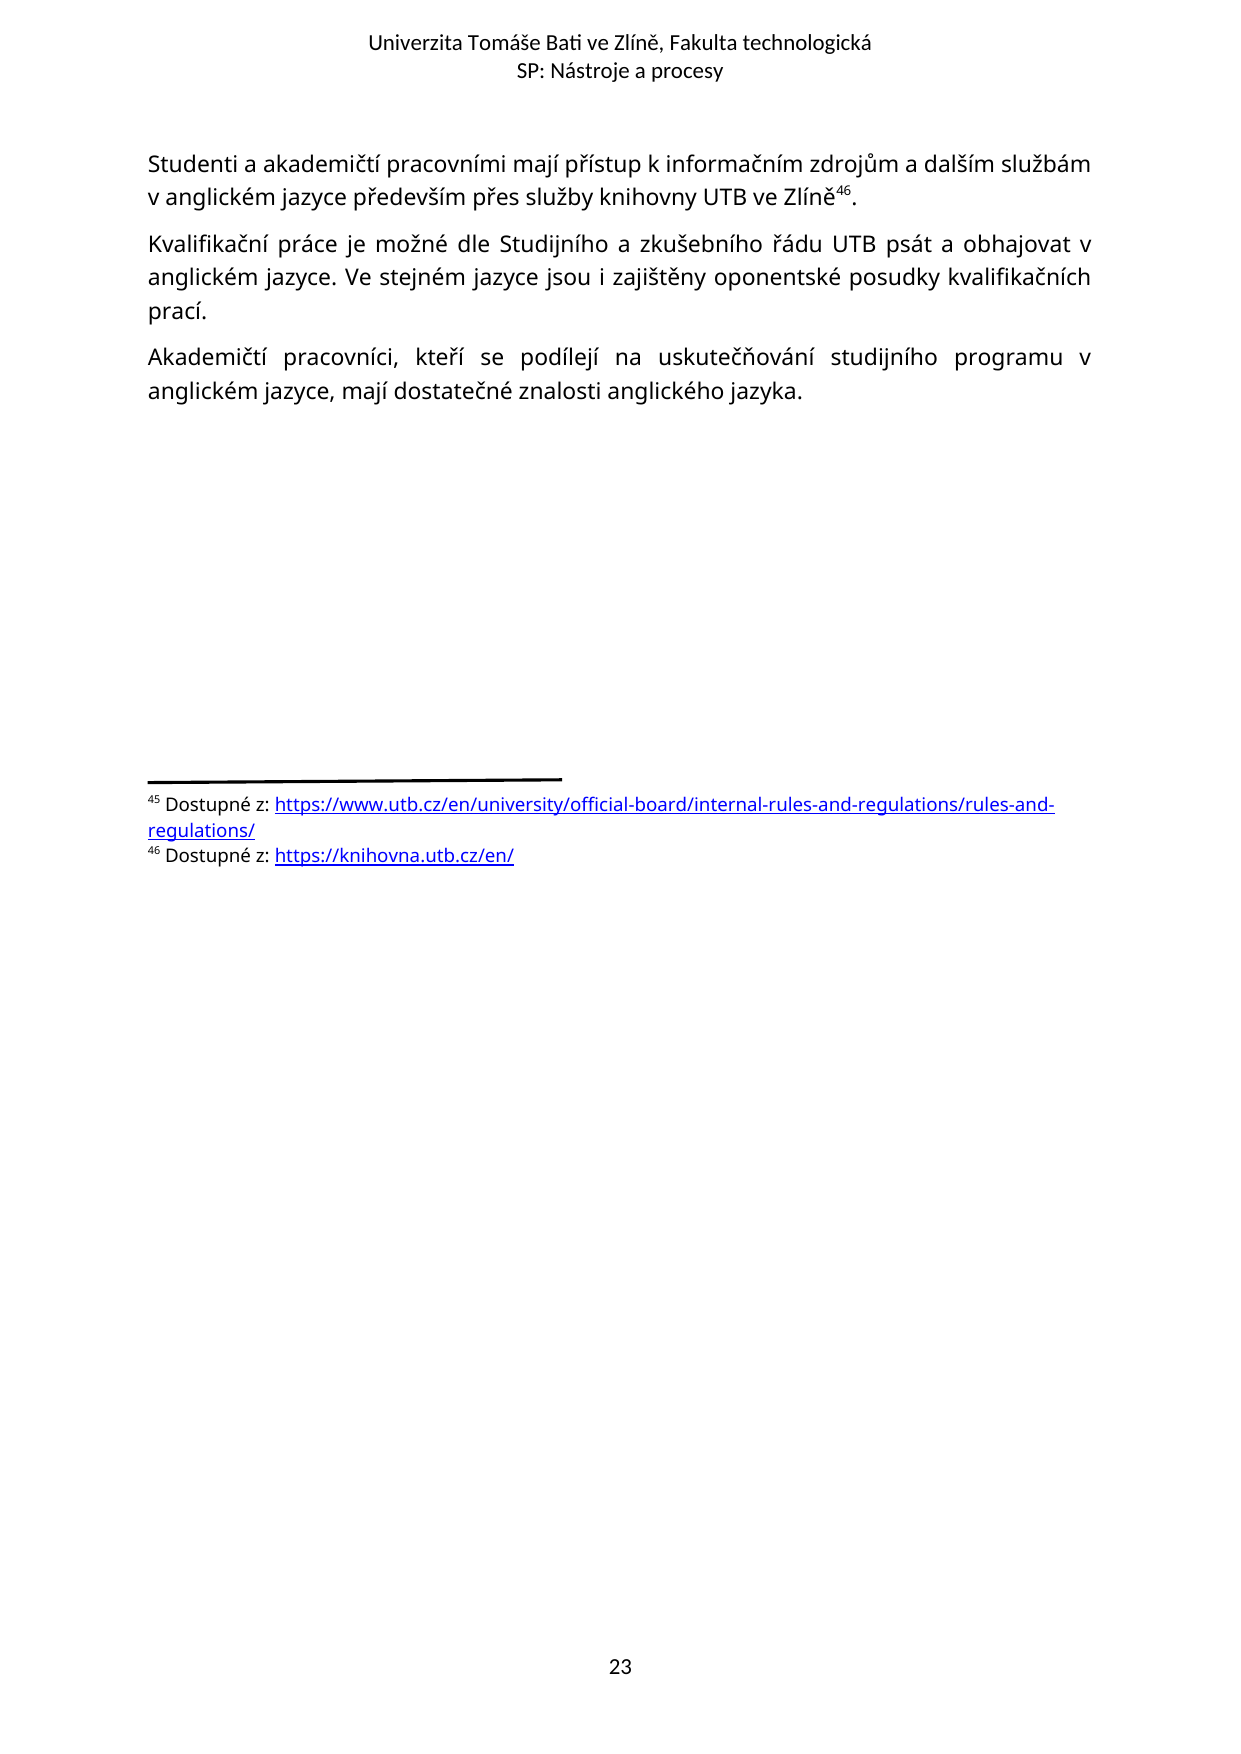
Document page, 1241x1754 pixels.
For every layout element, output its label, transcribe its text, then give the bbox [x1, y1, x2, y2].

text 45 Dostupné z: https://www.utb.cz/en/university/official-board/internal-rules-and-regulations/rules-and-regulations/ [148, 791, 1093, 842]
text Akademičtí pracovníci, kteří se podílejí na uskutečňování studijního programu v anglickém jazyce, mají dostatečné znalosti anglického jazyka. [148, 341, 1093, 406]
text Kvalifikační práce je možné dle Studijního a zkušebního řádu UTB psát a obhajovat v anglickém jazyce. Ve stejném jazyce jsou i zajištěny oponentské posudky kvalifikačních prací. [148, 228, 1093, 326]
text 46 Dostupné z: https://knihovna.utb.cz/en/ [148, 842, 1093, 868]
text Studenti a akademičtí pracovními mají přístup k informačním zdrojům a dalším službám v anglickém jazyce především přes služby knihovny UTB ve Zlíně46. [148, 148, 1093, 213]
